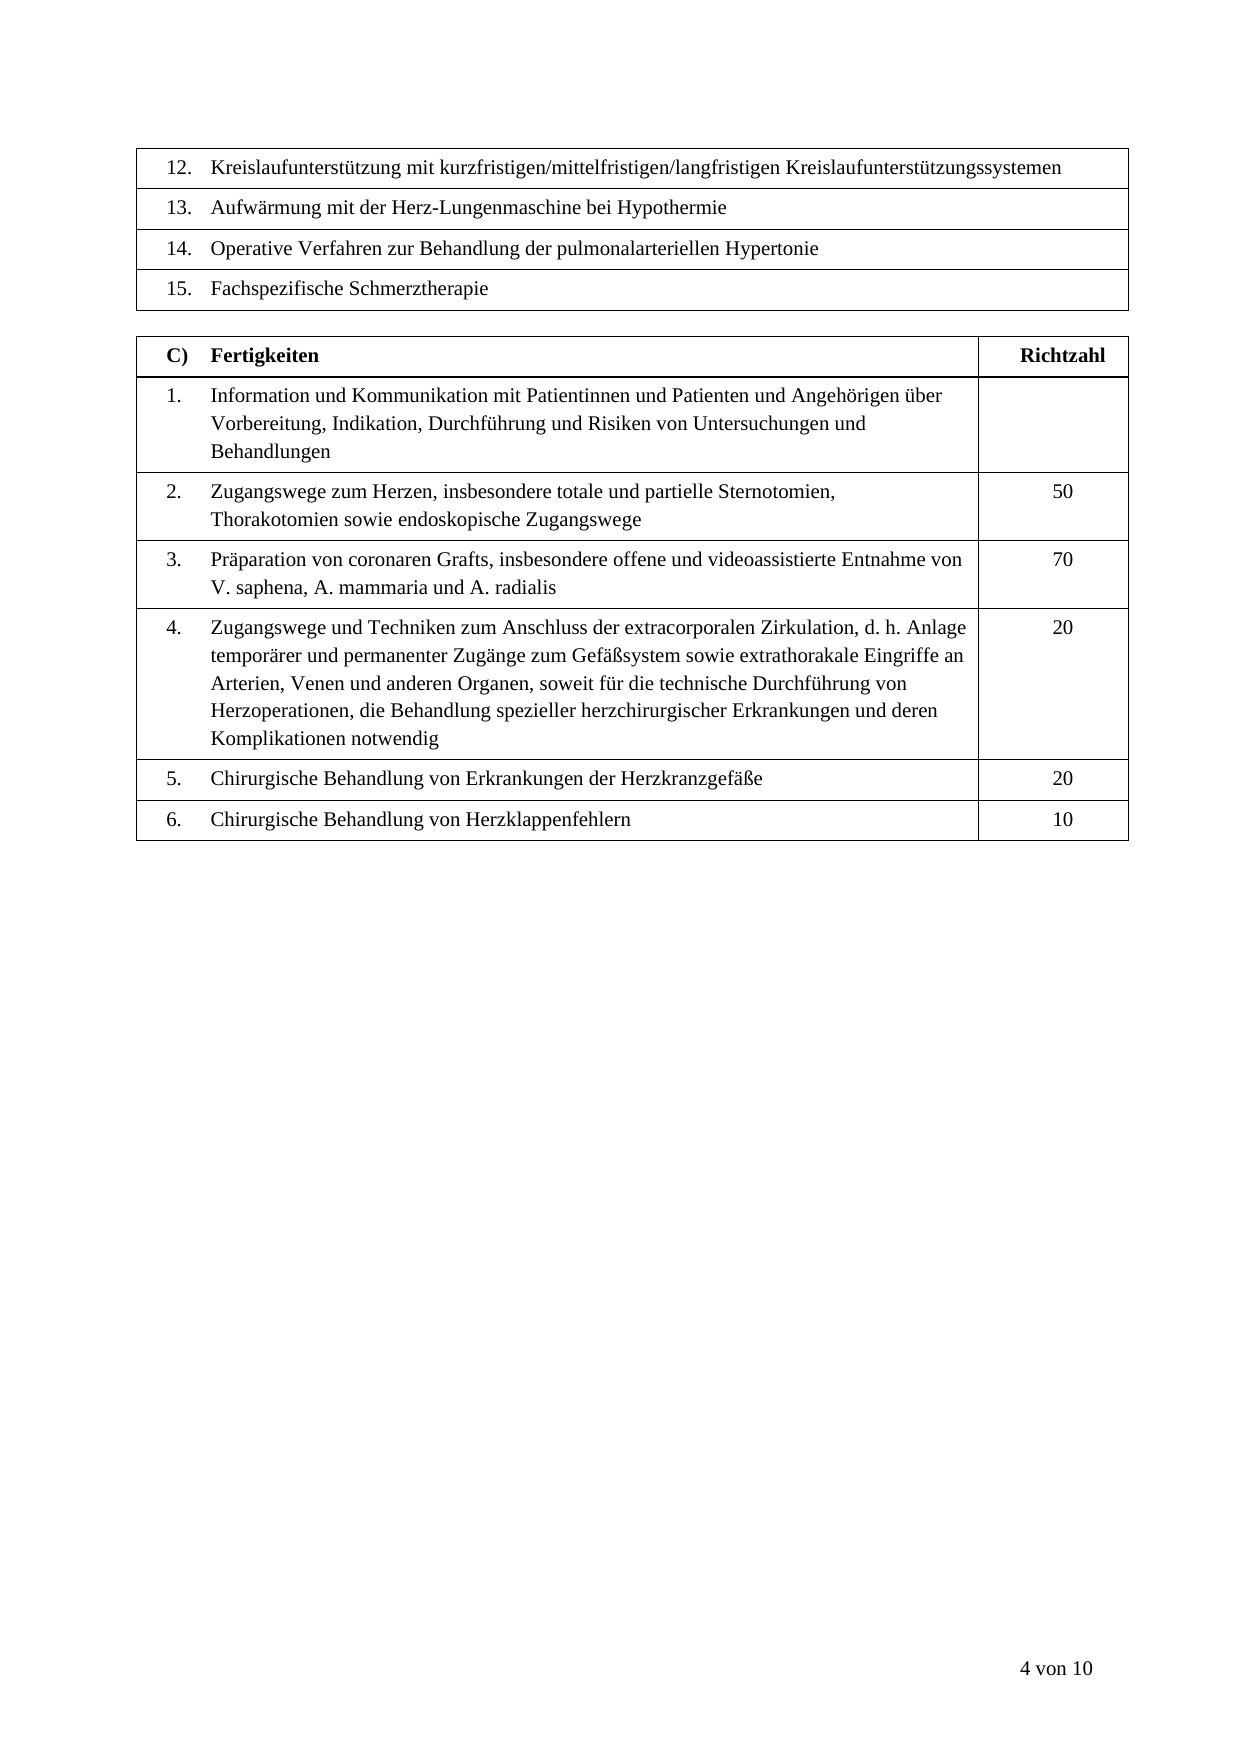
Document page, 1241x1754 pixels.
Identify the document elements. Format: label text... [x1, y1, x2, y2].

table_cell Zugangswege zum Herzen, insbesondere totale und partielle Sternotomien, Thorakotomien sowie endoskopische Zugangswege [137, 473, 978, 540]
table_cell Präparation von coronaren Grafts, insbesondere offene und videoassistierte Entnahme von V. saphena, A. mammaria und A. radialis [137, 541, 978, 608]
table_cell Operative Verfahren zur Behandlung der pulmonalarteriellen Hypertonie [137, 230, 1128, 269]
table_header C) Fertigkeiten [137, 337, 978, 376]
table_cell Chirurgische Behandlung von Erkrankungen der Herzkranzgefäße [137, 760, 978, 800]
table_cell 50 [979, 473, 1128, 540]
table_cell Information und Kommunikation mit Patientinnen und Patienten und Angehörigen über Vorbereitung, Indikation, Durchführung und Risiken von Untersuchungen und Behandlungen [137, 378, 978, 472]
table_cell [979, 378, 1128, 472]
table_cell Kreislaufunterstützung mit kurzfristigen/mittelfristigen/langfristigen Kreislaufunterstützungssystemen [137, 149, 1128, 188]
table_cell 20 [979, 760, 1128, 800]
table_cell 70 [979, 541, 1128, 608]
table_cell 10 [979, 801, 1128, 840]
table_header Richtzahl [979, 337, 1128, 376]
table_cell Chirurgische Behandlung von Herzklappenfehlern [137, 801, 978, 840]
table_cell Zugangswege und Techniken zum Anschluss der extracorporalen Zirkulation, d. h. Anlage temporärer und permanenter Zugänge zum Gefäßsystem sowie extrathorakale Eingriffe an Arterien, Venen und anderen Organen, soweit für die technische Durchführung von Herzoperationen, die Behandlung spezieller herzchirurgischer Erkrankungen und deren Komplikationen notwendig [137, 609, 978, 759]
table_cell Fachspezifische Schmerztherapie [137, 270, 1128, 310]
table_cell Aufwärmung mit der Herz-Lungenmaschine bei Hypothermie [137, 189, 1128, 229]
table_cell 20 [979, 609, 1128, 759]
